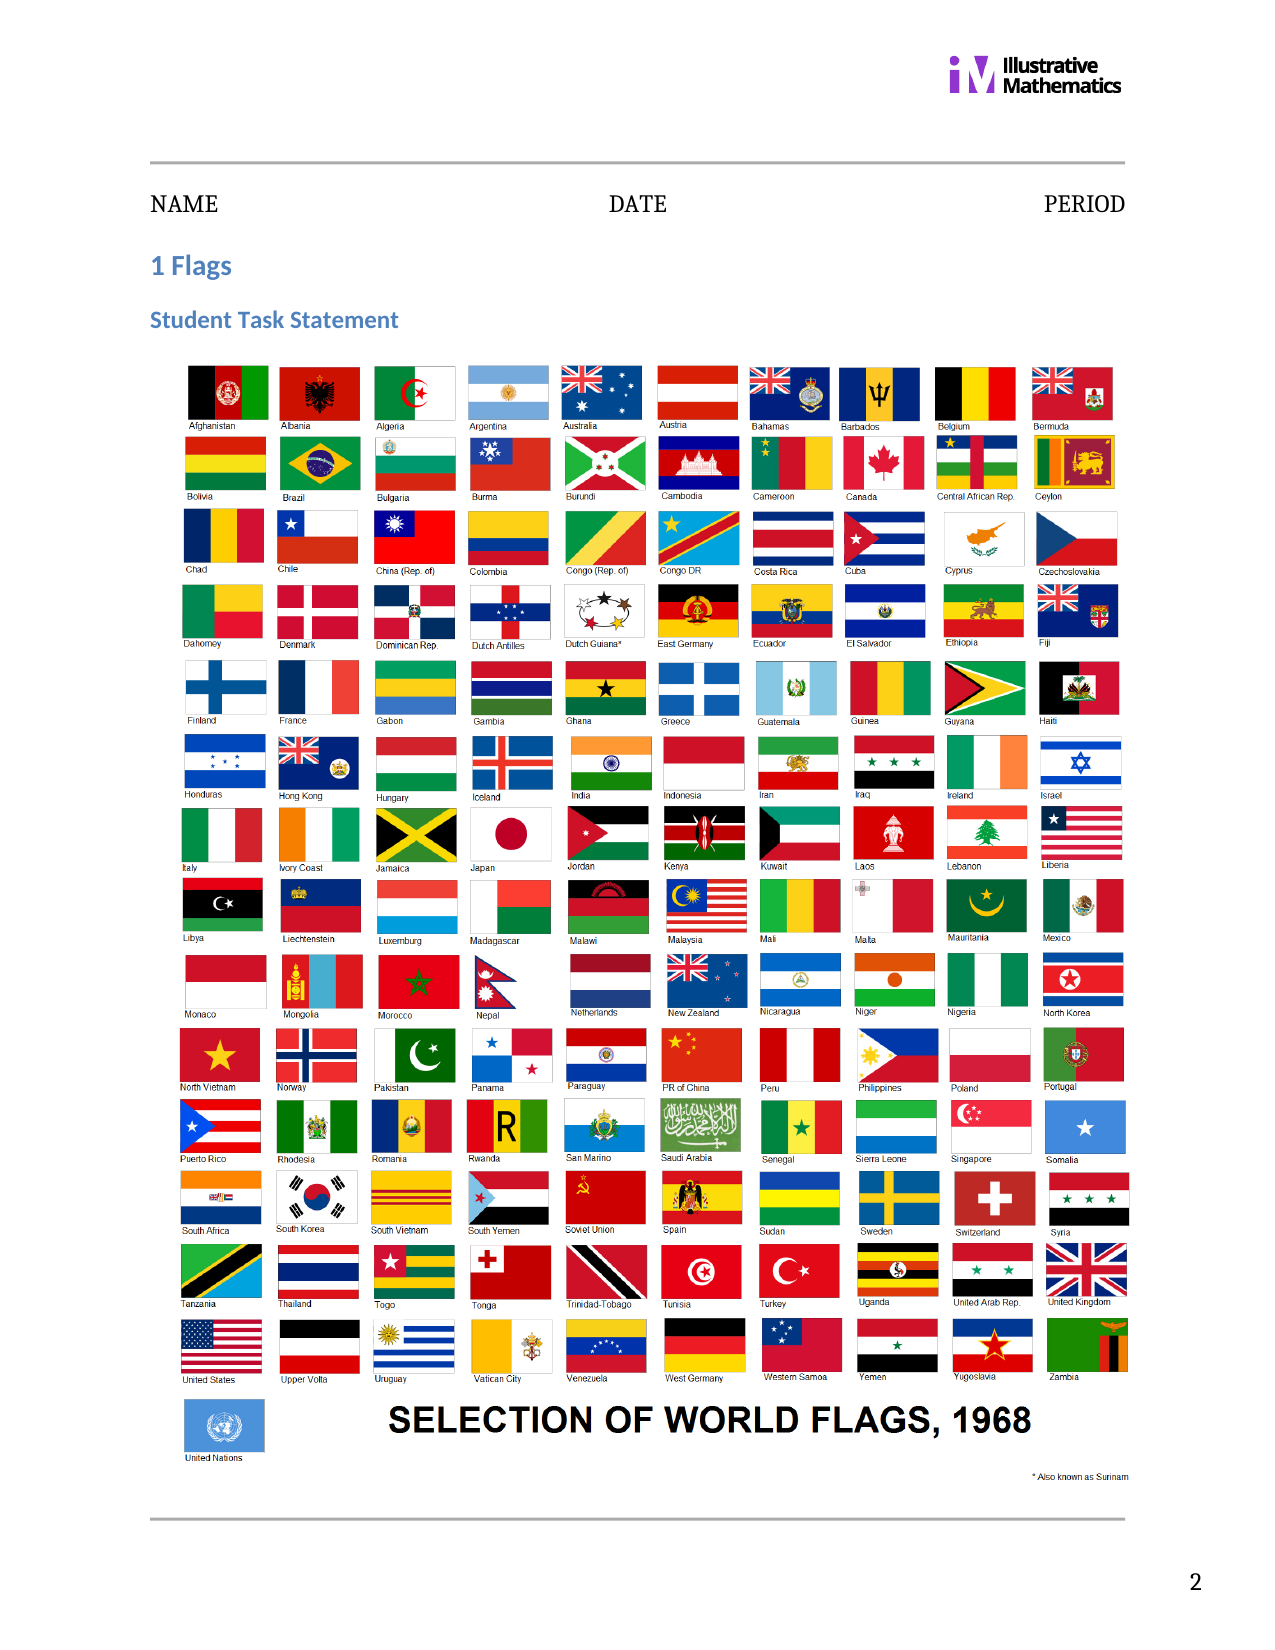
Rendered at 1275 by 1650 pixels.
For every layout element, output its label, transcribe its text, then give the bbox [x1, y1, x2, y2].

subtitle 1 Flags [150, 247, 1125, 283]
picture [168, 353, 1144, 1486]
picture [949, 55, 1121, 93]
subtitle Student Task Statement [150, 304, 1125, 334]
